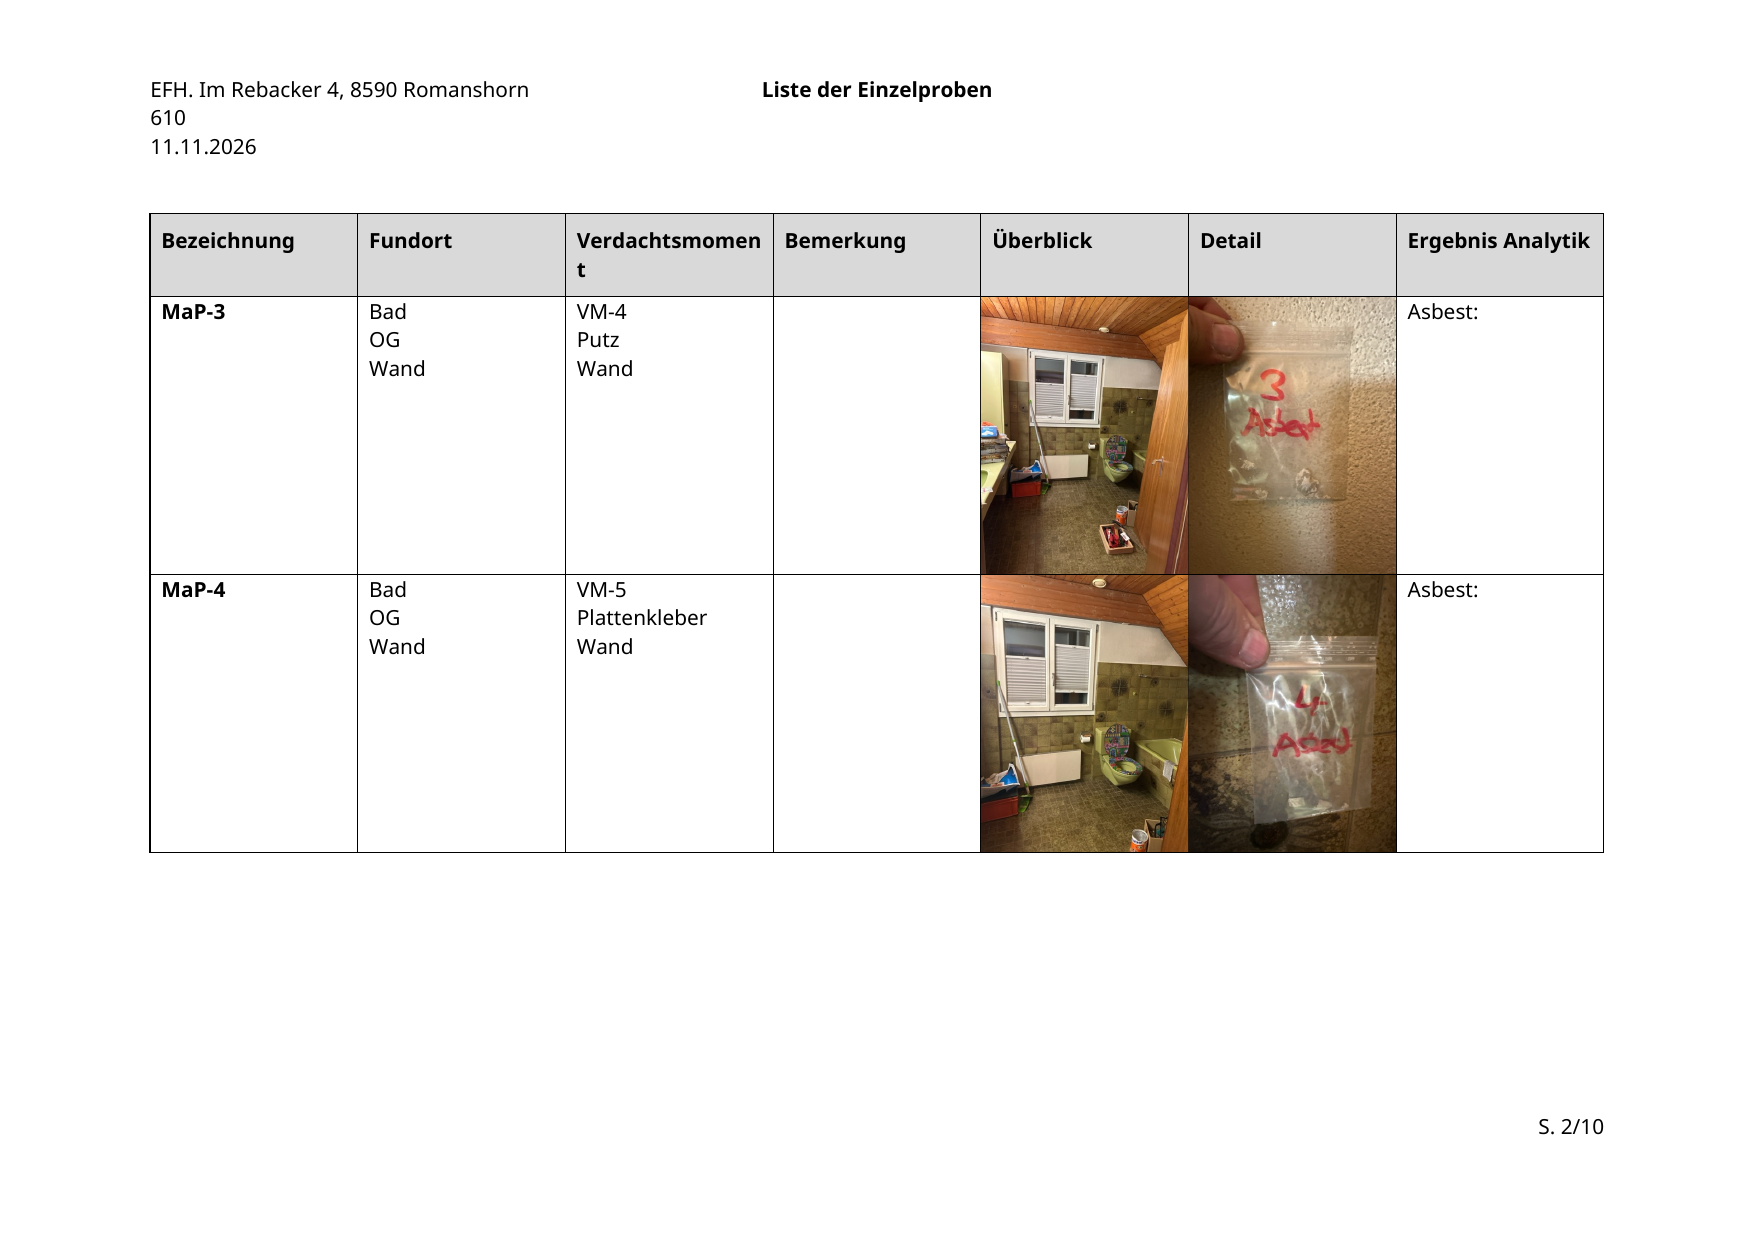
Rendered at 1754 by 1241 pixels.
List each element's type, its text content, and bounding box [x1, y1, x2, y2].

table_cell [774, 575, 980, 852]
table_header Überblick [981, 214, 1188, 296]
table_header Bezeichnung [151, 214, 357, 296]
table_cell MaP-3 [151, 297, 357, 574]
picture [980, 297, 1397, 574]
table_cell Asbest: [1397, 575, 1603, 852]
table_cell Bad OG Wand [358, 297, 565, 574]
table_cell [774, 297, 980, 574]
table_cell VM-5 Plattenkleber Wand [566, 575, 773, 852]
table_cell MaP-4 [151, 575, 357, 852]
table_header Fundort [358, 214, 565, 296]
table_header Bemerkung [774, 214, 980, 296]
table_header Detail [1189, 214, 1396, 296]
table_cell Bad OG Wand [358, 575, 565, 852]
table_cell VM-4 Putz Wand [566, 297, 773, 574]
table_cell Asbest: [1397, 297, 1603, 574]
table_header Ergebnis Analytik [1397, 214, 1603, 296]
table_header Verdachtsmoment [566, 214, 773, 296]
picture [980, 575, 1397, 852]
